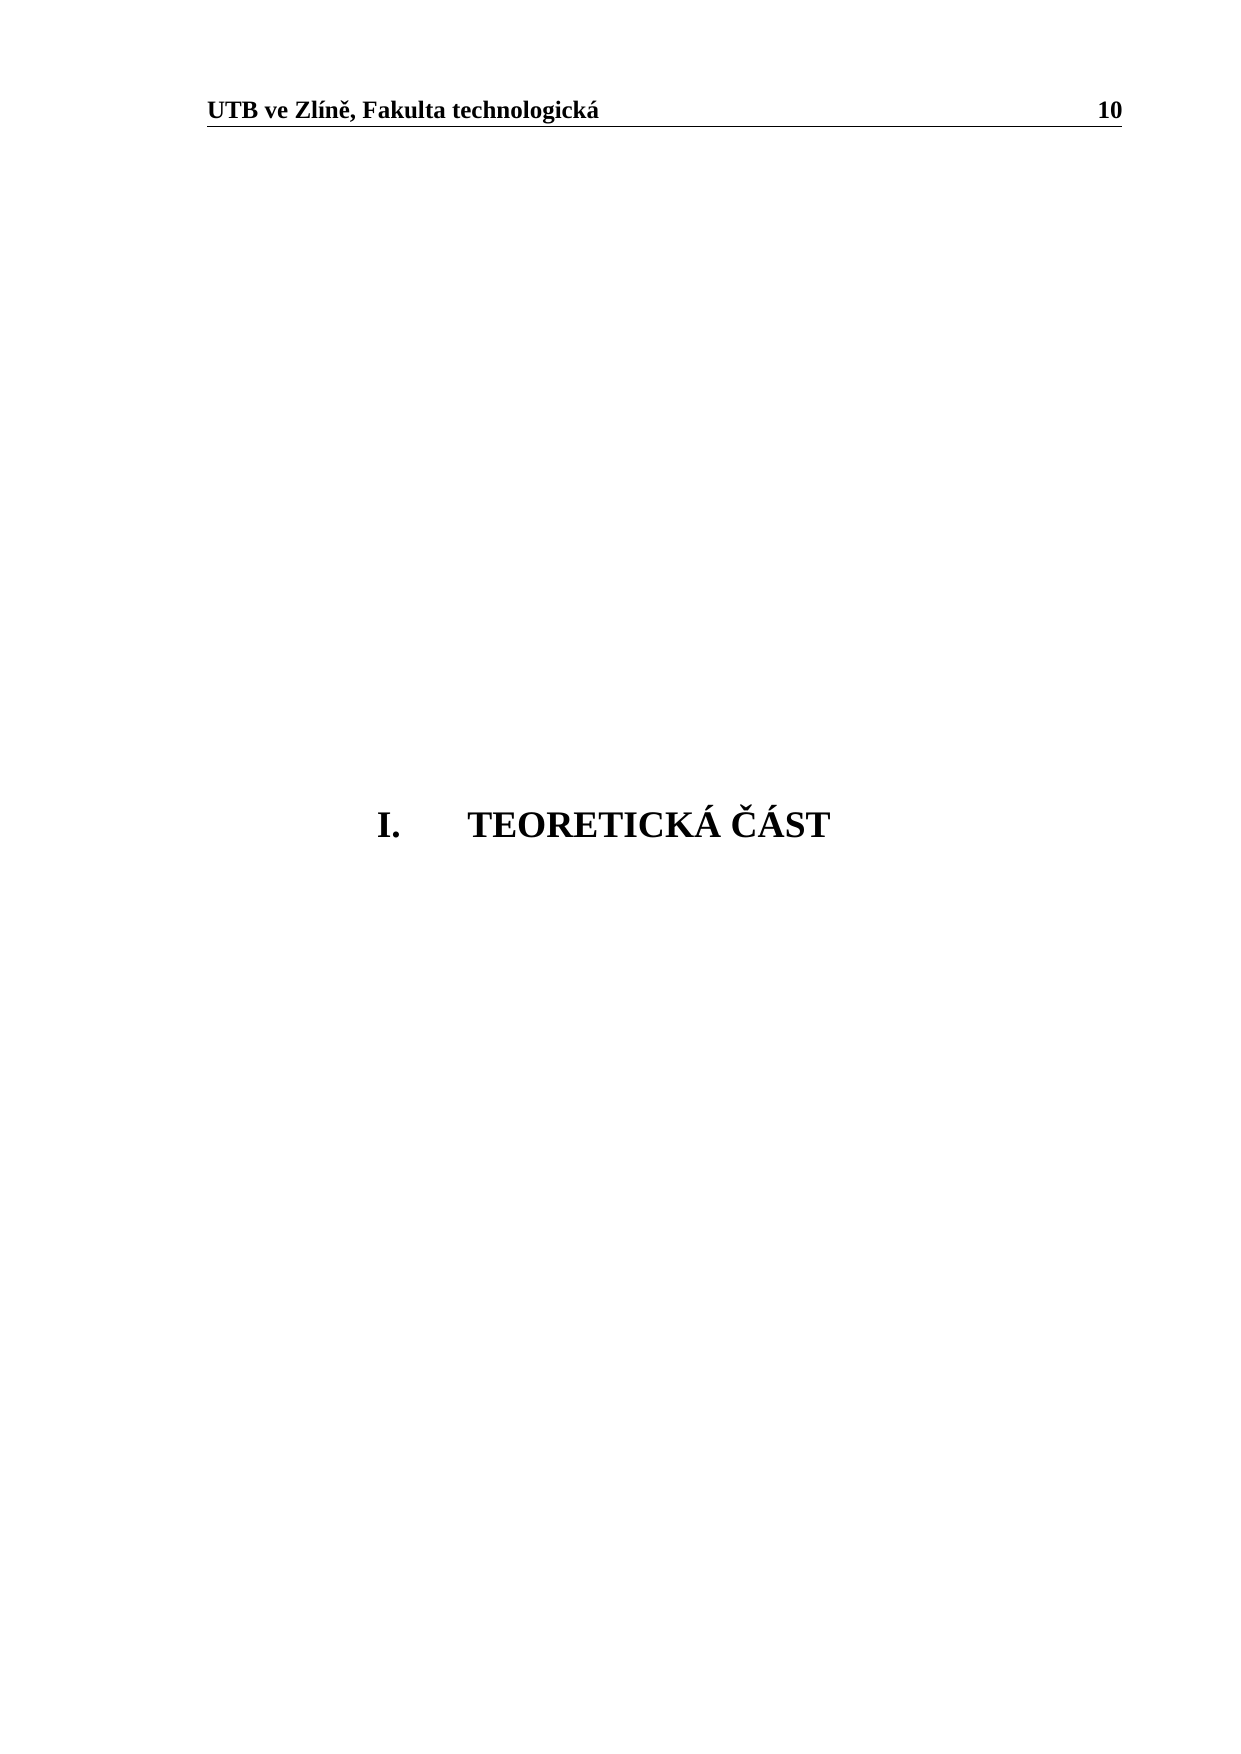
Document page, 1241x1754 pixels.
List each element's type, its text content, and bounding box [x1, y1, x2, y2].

table_header TEORETICKÁ ČÁST [458, 177, 960, 932]
table_header [369, 177, 458, 932]
